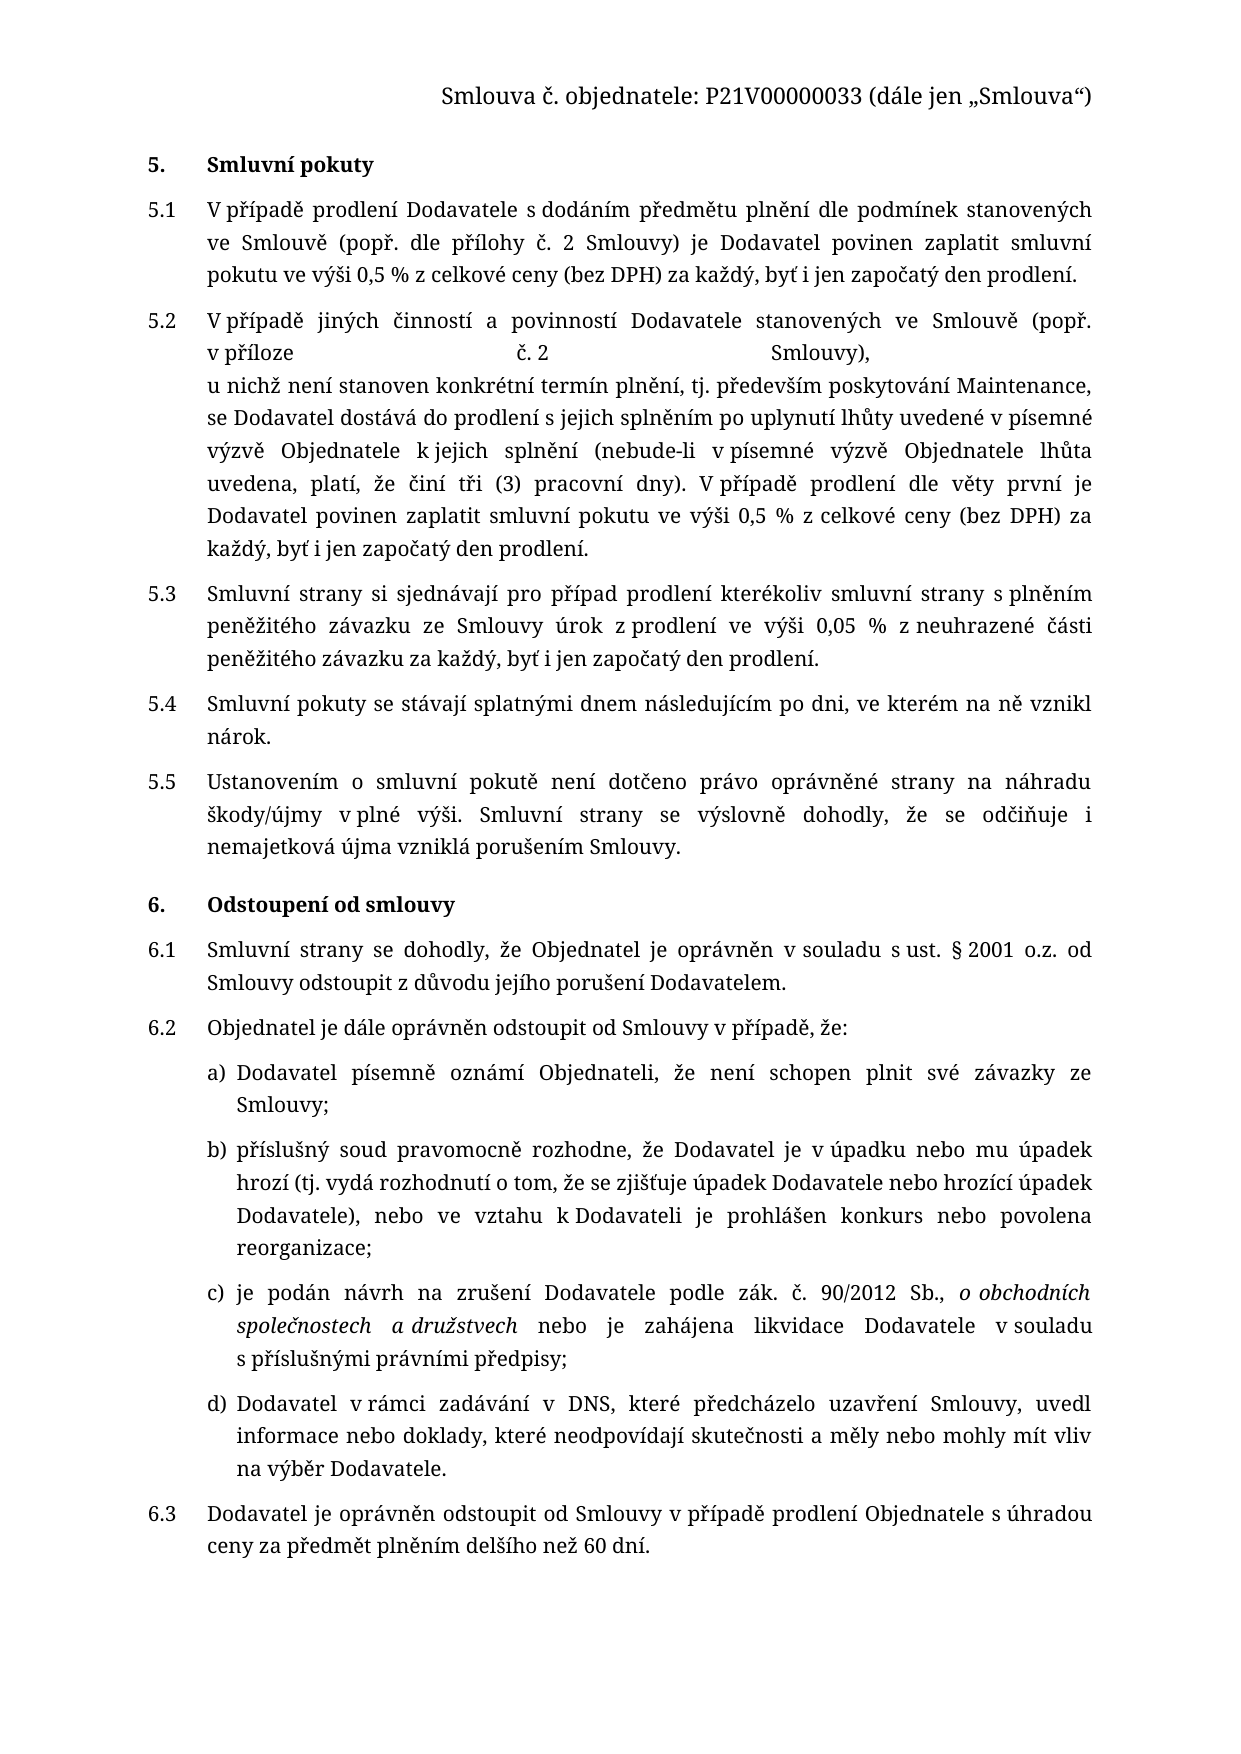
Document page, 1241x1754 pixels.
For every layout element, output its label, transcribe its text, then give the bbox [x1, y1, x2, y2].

list V případě prodlení Dodavatele s dodáním předmětu plnění dle podmínek stanovených ve Smlouvě (popř. dle přílohy č. 2 Smlouvy) je Dodavatel povinen zaplatit smluvní pokutu ve výši 0,5 % z celkové ceny (bez DPH) za každý, byť i jen započatý den prodlení. [148, 195, 1092, 289]
list Smluvní pokuty se stávají splatnými dnem následujícím po dni, ve kterém na ně vznikl nárok. [148, 689, 1092, 750]
list Smluvní pokuty [148, 150, 1092, 179]
list Dodavatel je oprávněn odstoupit od Smlouvy v případě prodlení Objednatele s úhradou ceny za předmět plněním delšího než 60 dní. [148, 1499, 1092, 1560]
list Smluvní strany se dohodly, že Objednatel je oprávněn v souladu s ust. § 2001 o.z. od Smlouvy odstoupit z důvodu jejího porušení Dodavatelem. [148, 935, 1092, 996]
list V případě jiných činností a povinností Dodavatele stanovených ve Smlouvě (popř. v příloze č. 2 Smlouvy), u nichž není stanoven konkrétní termín plnění, tj. především poskytování Maintenance, se Dodavatel dostává do prodlení s jejich splněním po uplynutí lhůty uvedené v písemné výzvě Objednatele k jejich splnění (nebude-li v písemné výzvě Objednatele lhůta uvedena, platí, že činí tři (3) pracovní dny). V případě prodlení dle věty první je Dodavatel povinen zaplatit smluvní pokutu ve výši 0,5 % z celkové ceny (bez DPH) za každý, byť i jen započatý den prodlení. [148, 306, 1092, 562]
list Smluvní strany si sjednávají pro případ prodlení kterékoliv smluvní strany s plněním peněžitého závazku ze Smlouvy úrok z prodlení ve výši 0,05 % z neuhrazené části peněžitého závazku za každý, byť i jen započatý den prodlení. [148, 579, 1092, 673]
list příslušný soud pravomocně rozhodne, že Dodavatel je v úpadku nebo mu úpadek hrozí (tj. vydá rozhodnutí o tom, že se zjišťuje úpadek Dodavatele nebo hrozící úpadek Dodavatele), nebo ve vztahu k Dodavateli je prohlášen konkurs nebo povolena reorganizace; [207, 1136, 1092, 1262]
list Objednatel je dále oprávněn odstoupit od Smlouvy v případě, že: [148, 1013, 1092, 1041]
list je podán návrh na zrušení Dodavatele podle zák. č. 90/2012 Sb., o obchodních společnostech a družstvech nebo je zahájena likvidace Dodavatele v souladu s příslušnými právními předpisy; [207, 1278, 1092, 1372]
list Odstoupení od smlouvy [148, 890, 1092, 918]
list Dodavatel písemně oznámí Objednateli, že není schopen plnit své závazky ze Smlouvy; [207, 1058, 1092, 1119]
list Ustanovením o smluvní pokutě není dotčeno právo oprávněné strany na náhradu škody/újmy v plné výši. Smluvní strany se výslovně dohodly, že se odčiňuje i nemajetková újma vzniklá porušením Smlouvy. [148, 767, 1092, 861]
list Dodavatel v rámci zadávání v DNS, které předcházelo uzavření Smlouvy, uvedl informace nebo doklady, které neodpovídají skutečnosti a měly nebo mohly mít vliv na výběr Dodavatele. [207, 1389, 1092, 1482]
